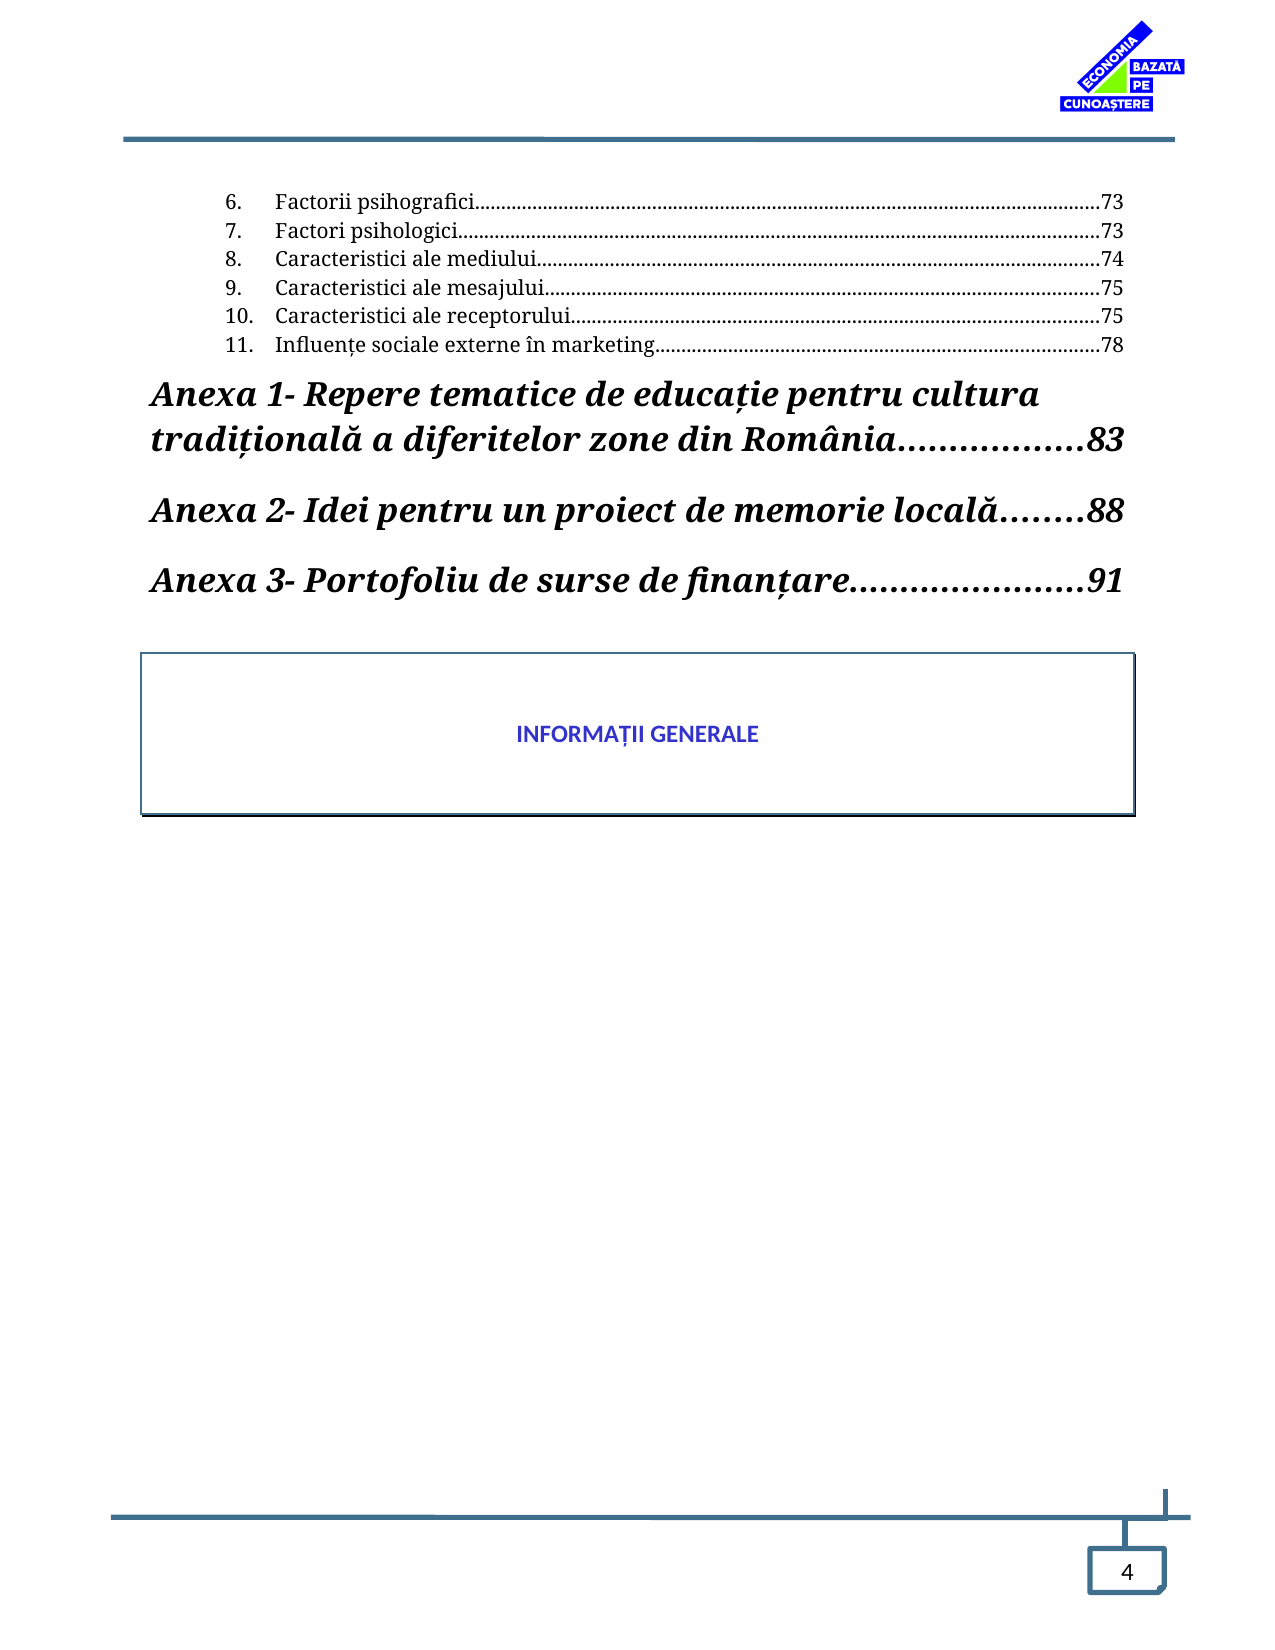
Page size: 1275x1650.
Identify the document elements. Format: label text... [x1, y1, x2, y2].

text 7. Factori psihologici 73 [225, 216, 1125, 244]
text 10. Caracteristici ale receptorului 75 [225, 301, 1125, 330]
text 6. Factorii psihografici 73 [225, 187, 1125, 216]
text INFORMAȚII GENERALE [142, 654, 1133, 813]
text Anexa 1- Repere tematice de educaţie pentru cultura tradiţională a diferitelor zone din România 83 [150, 371, 1125, 461]
text 8. Caracteristici ale mediului 74 [225, 244, 1125, 273]
picture [1050, 15, 1191, 119]
text 11. Influenţe sociale externe în marketing 78 [225, 330, 1125, 358]
text 9. Caracteristici ale mesajului 75 [225, 273, 1125, 301]
text Anexa 3- Portofoliu de surse de finanțare 91 [150, 557, 1125, 602]
text Anexa 2- Idei pentru un proiect de memorie locală 88 [150, 486, 1125, 532]
